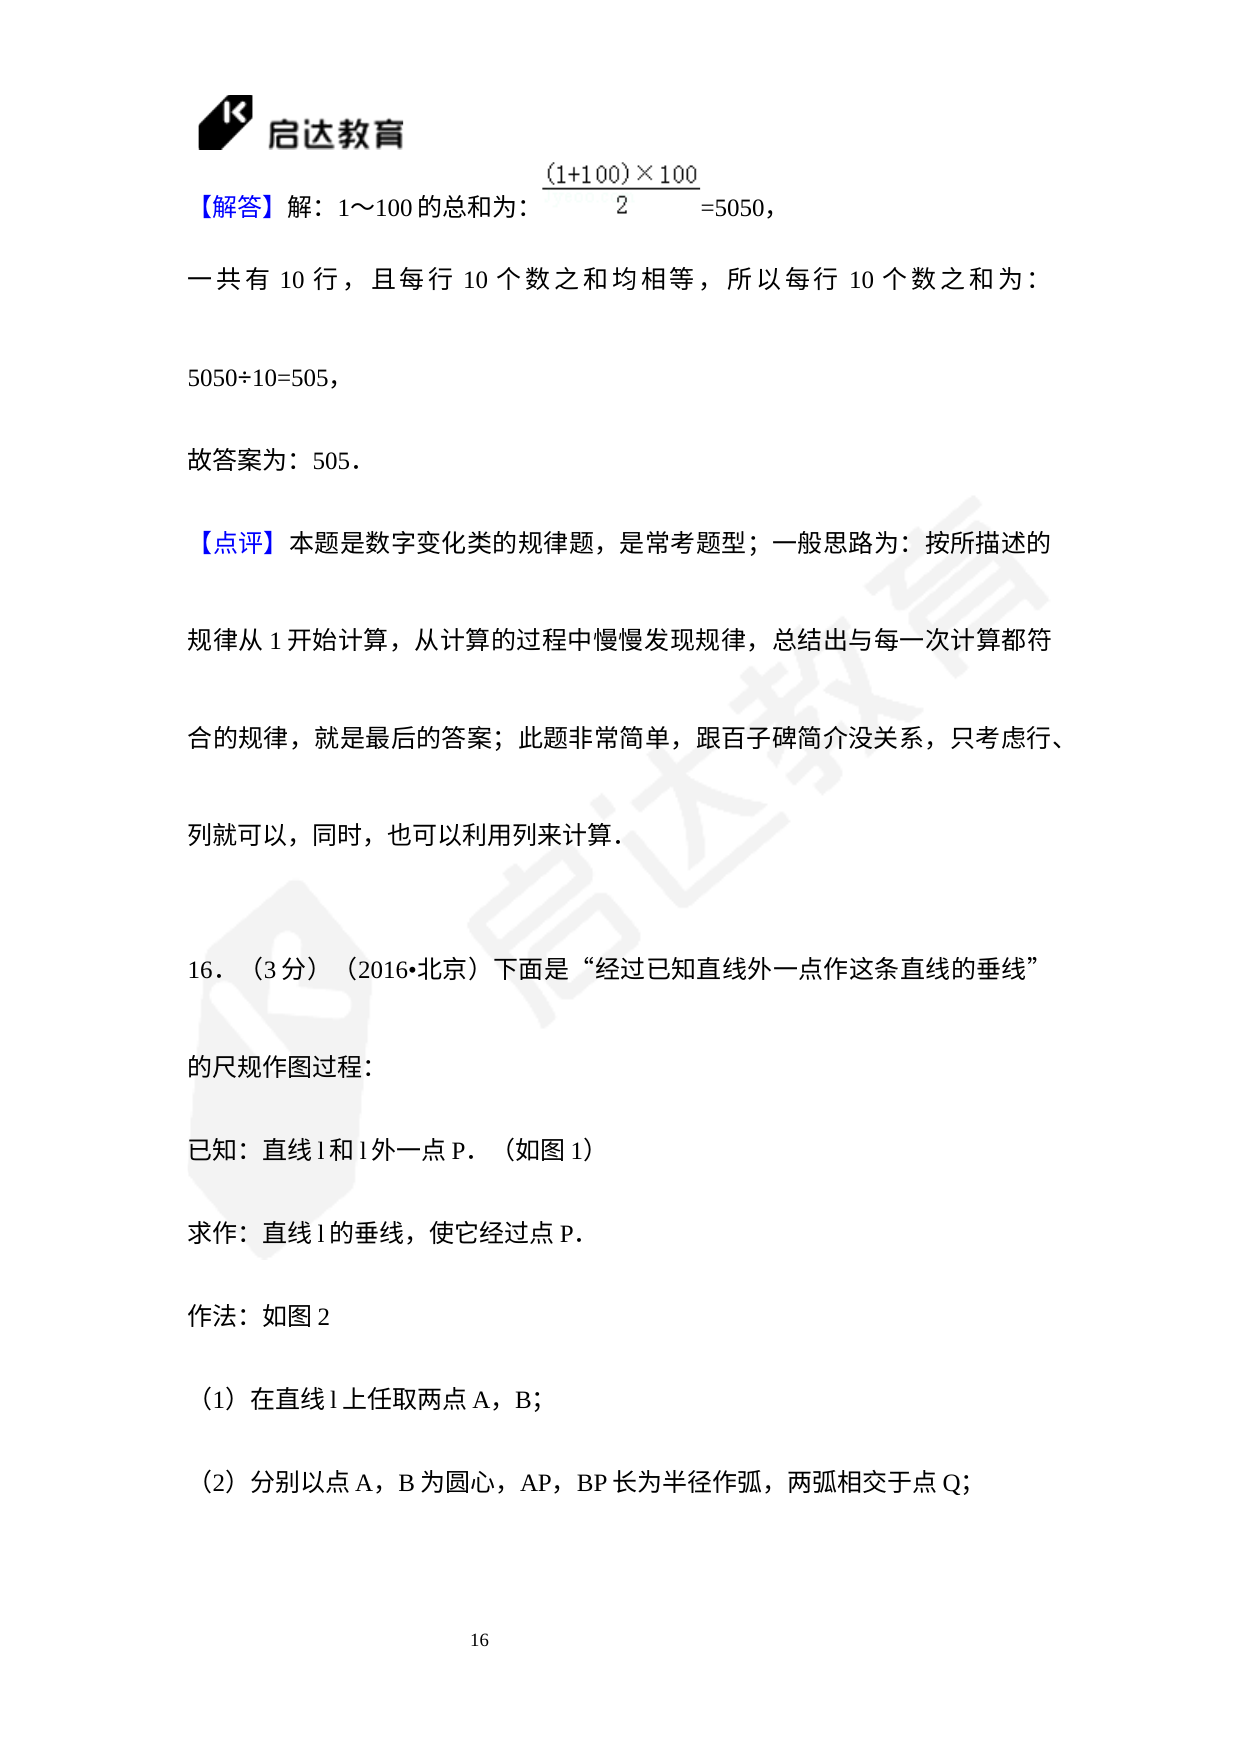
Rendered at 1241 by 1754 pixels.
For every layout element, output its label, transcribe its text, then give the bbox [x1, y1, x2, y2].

picture [198, 95, 404, 150]
text 【解答】解：1～100的总和为：=5050， [187, 162, 1053, 227]
text 16．（3分）（2016•北京）下面是“经过已知直线外一点作这条直线的垂线”的尺规作图过程： [187, 935, 1053, 1098]
picture [542, 162, 701, 217]
text 故答案为：505． [187, 426, 1053, 491]
text 求作：直线l的垂线，使它经过点P． [187, 1199, 1053, 1264]
text 一共有10行，且每行10个数之和均相等，所以每行10个数之和为：5050÷10=505， [187, 245, 1053, 408]
text （1）在直线l上任取两点A，B； [187, 1365, 1053, 1430]
text 已知：直线l和l外一点P．（如图1） [187, 1116, 1053, 1181]
text 【点评】本题是数字变化类的规律题，是常考题型；一般思路为：按所描述的规律从1开始计算，从计算的过程中慢慢发现规律，总结出与每一次计算都符合的规律，就是最后的答案；此题非常简单，跟百子碑简介没关系，只考虑行、列就可以，同时，也可以利用列来计算． [187, 509, 1053, 866]
text （2）分别以点A，B为圆心，AP，BP长为半径作弧，两弧相交于点Q； [187, 1448, 1053, 1513]
text 作法：如图2 [187, 1282, 1053, 1347]
